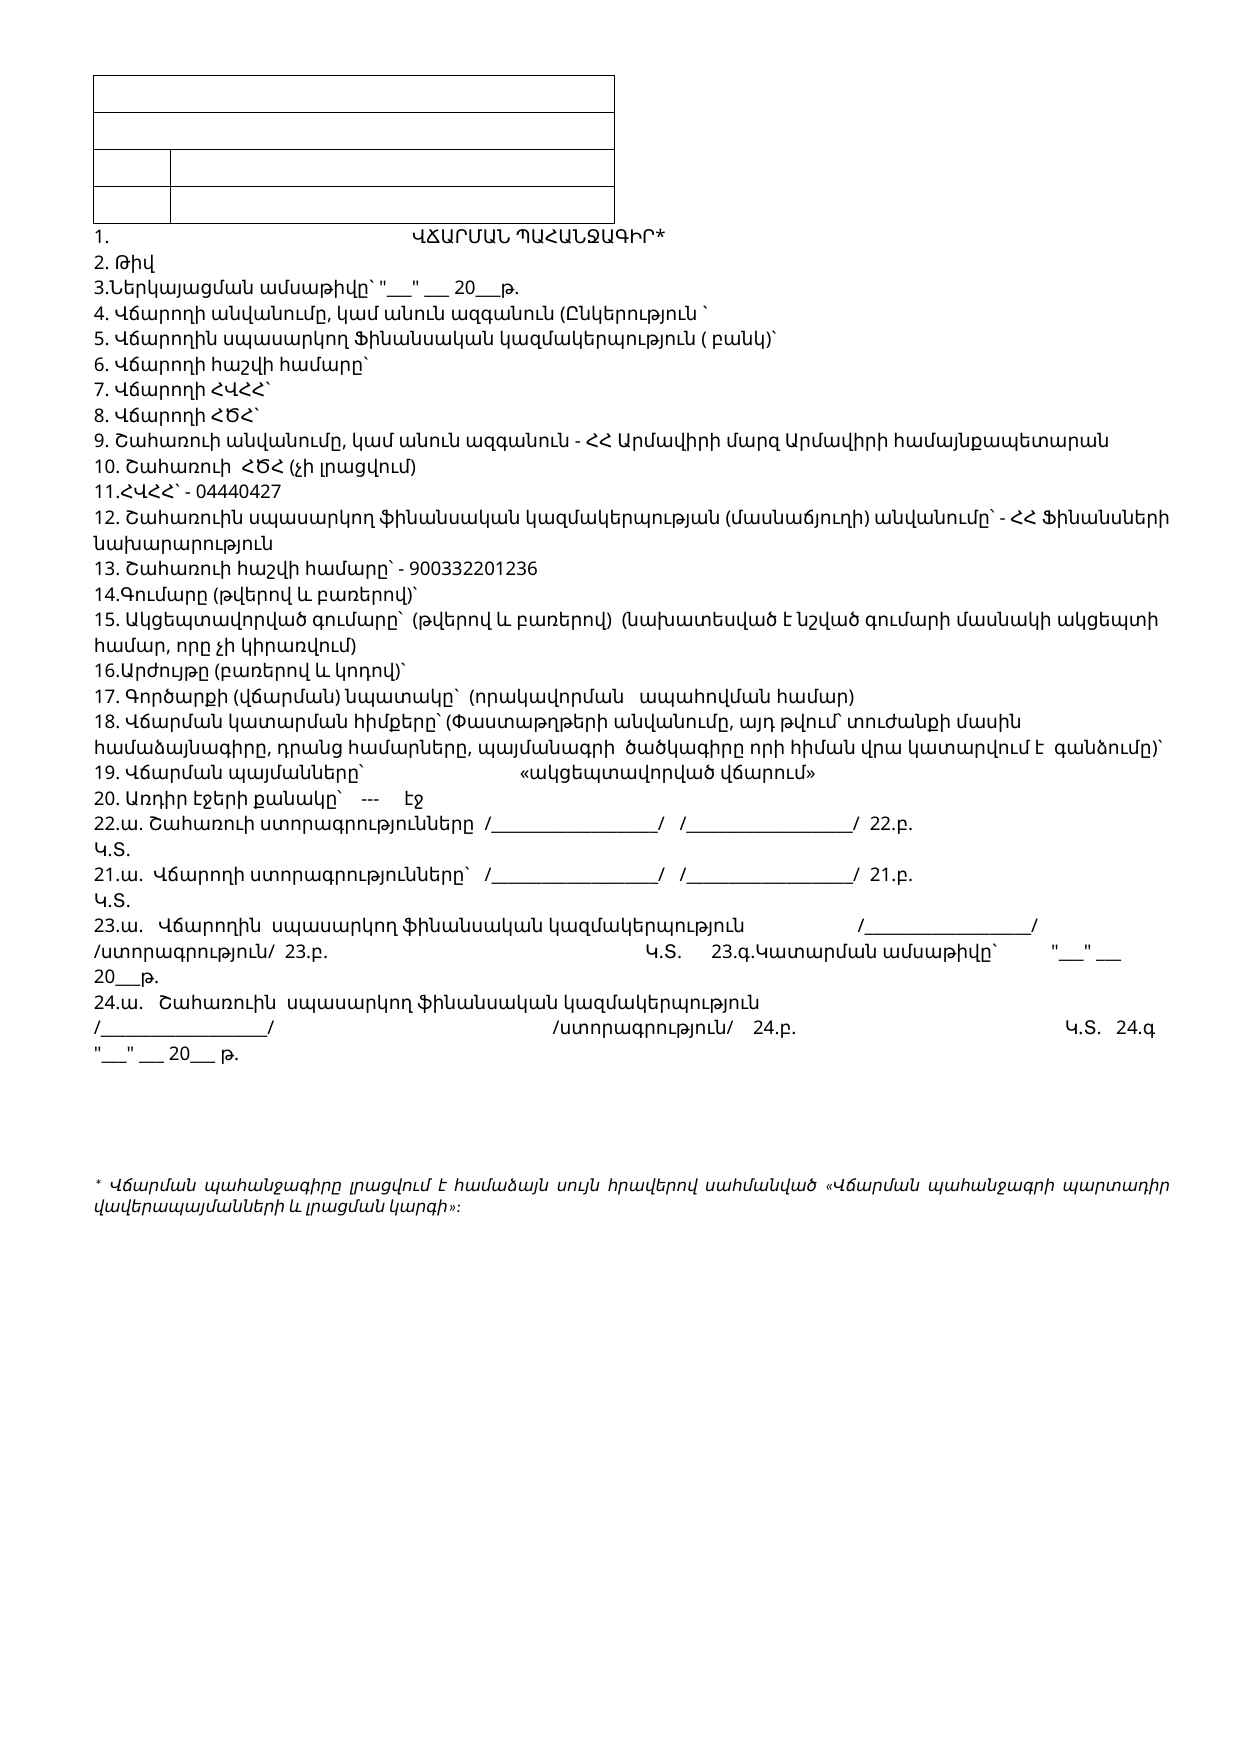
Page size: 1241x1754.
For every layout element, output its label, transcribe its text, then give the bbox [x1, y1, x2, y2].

text * Վճարման պահանջագիրը լրացվում է համաձայն սույն հրավերով սահմանված «Վճարման պահանջագրի պարտադիր վավերապայմանների և լրացման կարգի»: [94, 1176, 1171, 1216]
